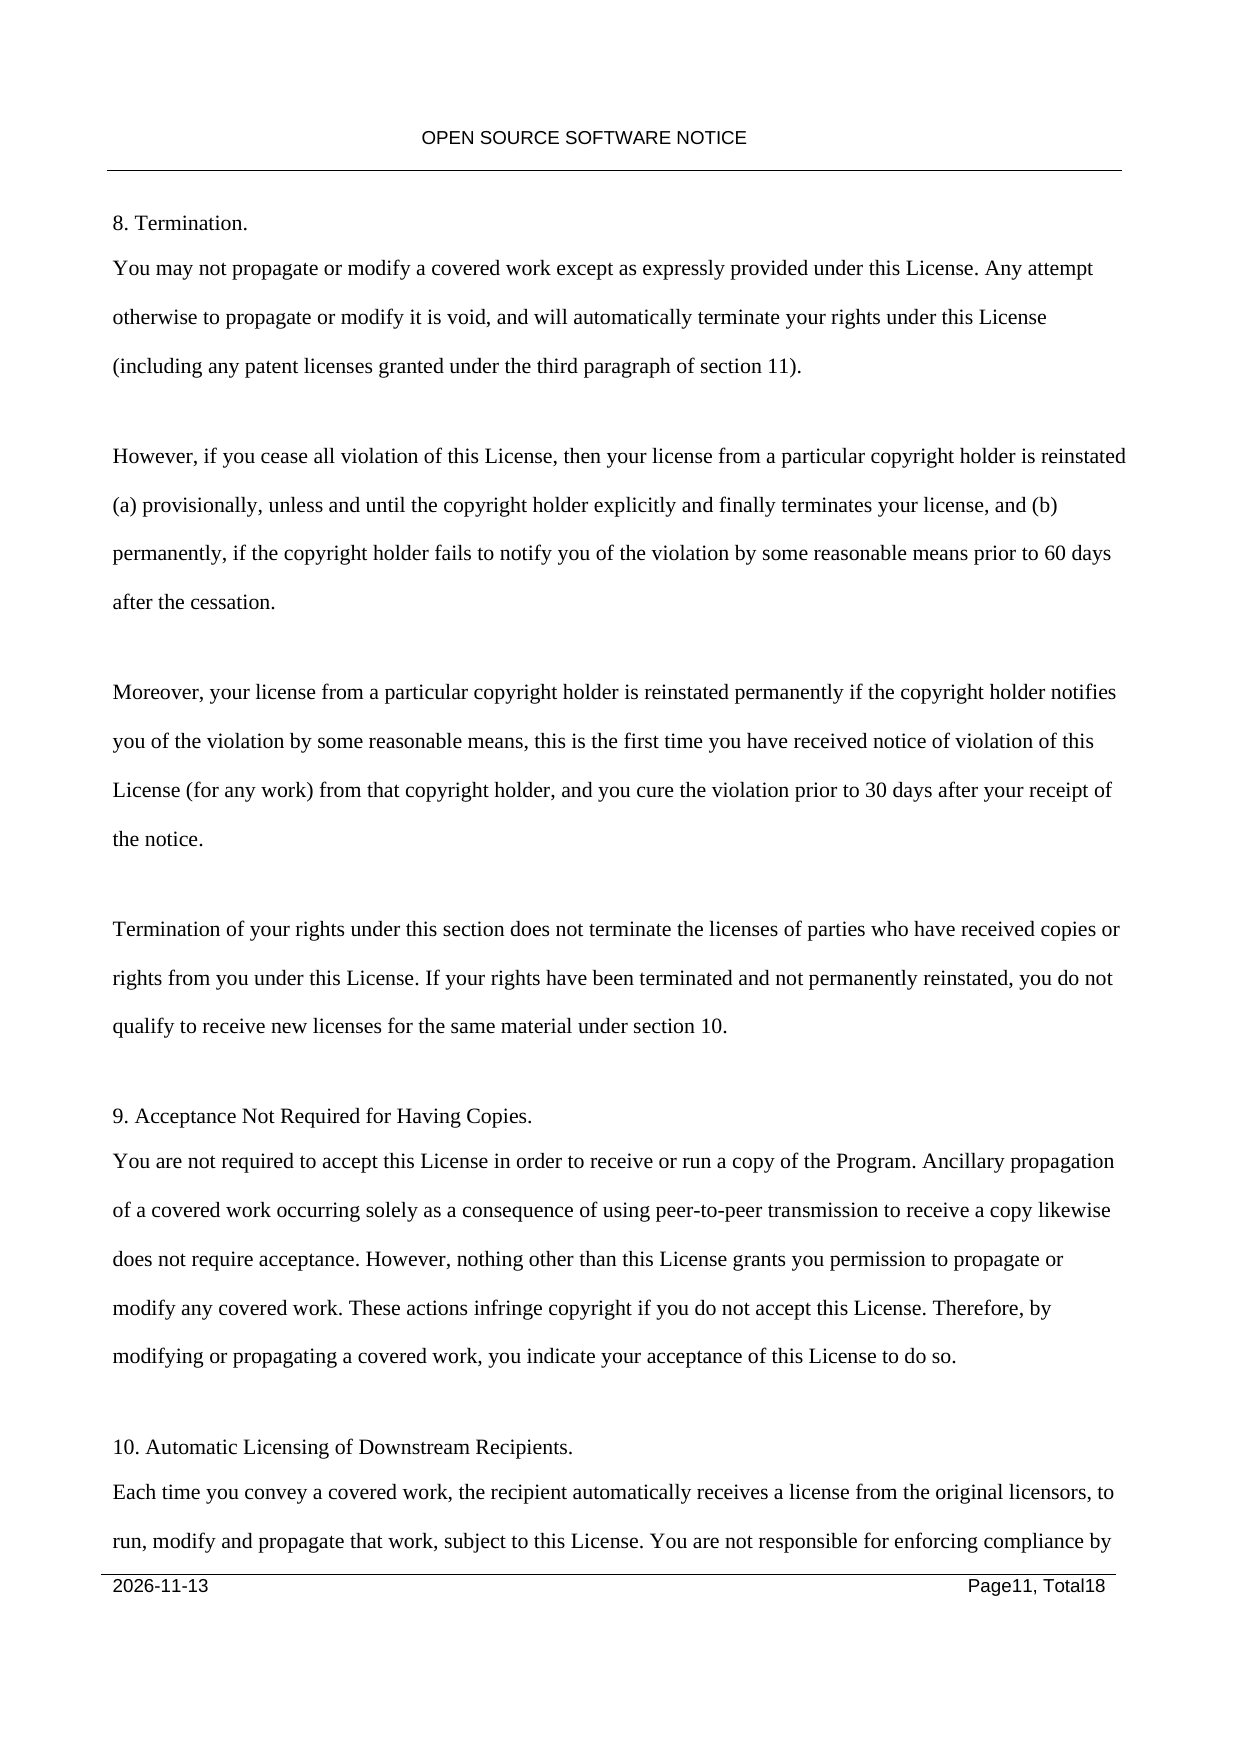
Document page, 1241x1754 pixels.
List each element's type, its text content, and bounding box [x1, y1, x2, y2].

text You are not required to accept this License in order to receive or run a copy of the Program. Ancillary propagation of a covered work occurring solely as a consequence of using peer-to-peer transmission to receive a copy likewise does not require acceptance. However, nothing other than this License grants you permission to propagate or modify any covered work. These actions infringe copyright if you do not accept this License. Therefore, by modifying or propagating a covered work, you indicate your acceptance of this License to do so. [112, 1145, 1128, 1372]
text Termination of your rights under this section does not terminate the licenses of parties who have received copies or rights from you under this License. If your rights have been terminated and not permanently reinstated, you do not qualify to receive new licenses for the same material under section 10. [112, 912, 1128, 1042]
text Moreover, your license from a particular copyright holder is reinstated permanently if the copyright holder notifies you of the violation by some reasonable means, this is the first time you have received notice of violation of this License (for any work) from that copyright holder, and you cure the violation prior to 30 days after your receipt of the notice. [112, 676, 1128, 854]
text 9. Acceptance Not Required for Having Copies. [112, 1100, 1128, 1132]
text You may not propagate or modify a covered work except as expressly provided under this License. Any attempt otherwise to propagate or modify it is void, and will automatically terminate your rights under this License (including any patent licenses granted under the third paragraph of section 11). [112, 251, 1128, 381]
text 10. Automatic Licensing of Downstream Recipients. [112, 1430, 1128, 1463]
text 8. Termination. [112, 206, 1128, 239]
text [112, 1475, 1128, 1556]
text However, if you cease all violation of this License, then your license from a particular copyright holder is reinstated (a) provisionally, unless and until the copyright holder explicitly and finally terminates your license, and (b) permanently, if the copyright holder fails to notify you of the violation by some reasonable means prior to 60 days after the cessation. [112, 439, 1128, 618]
